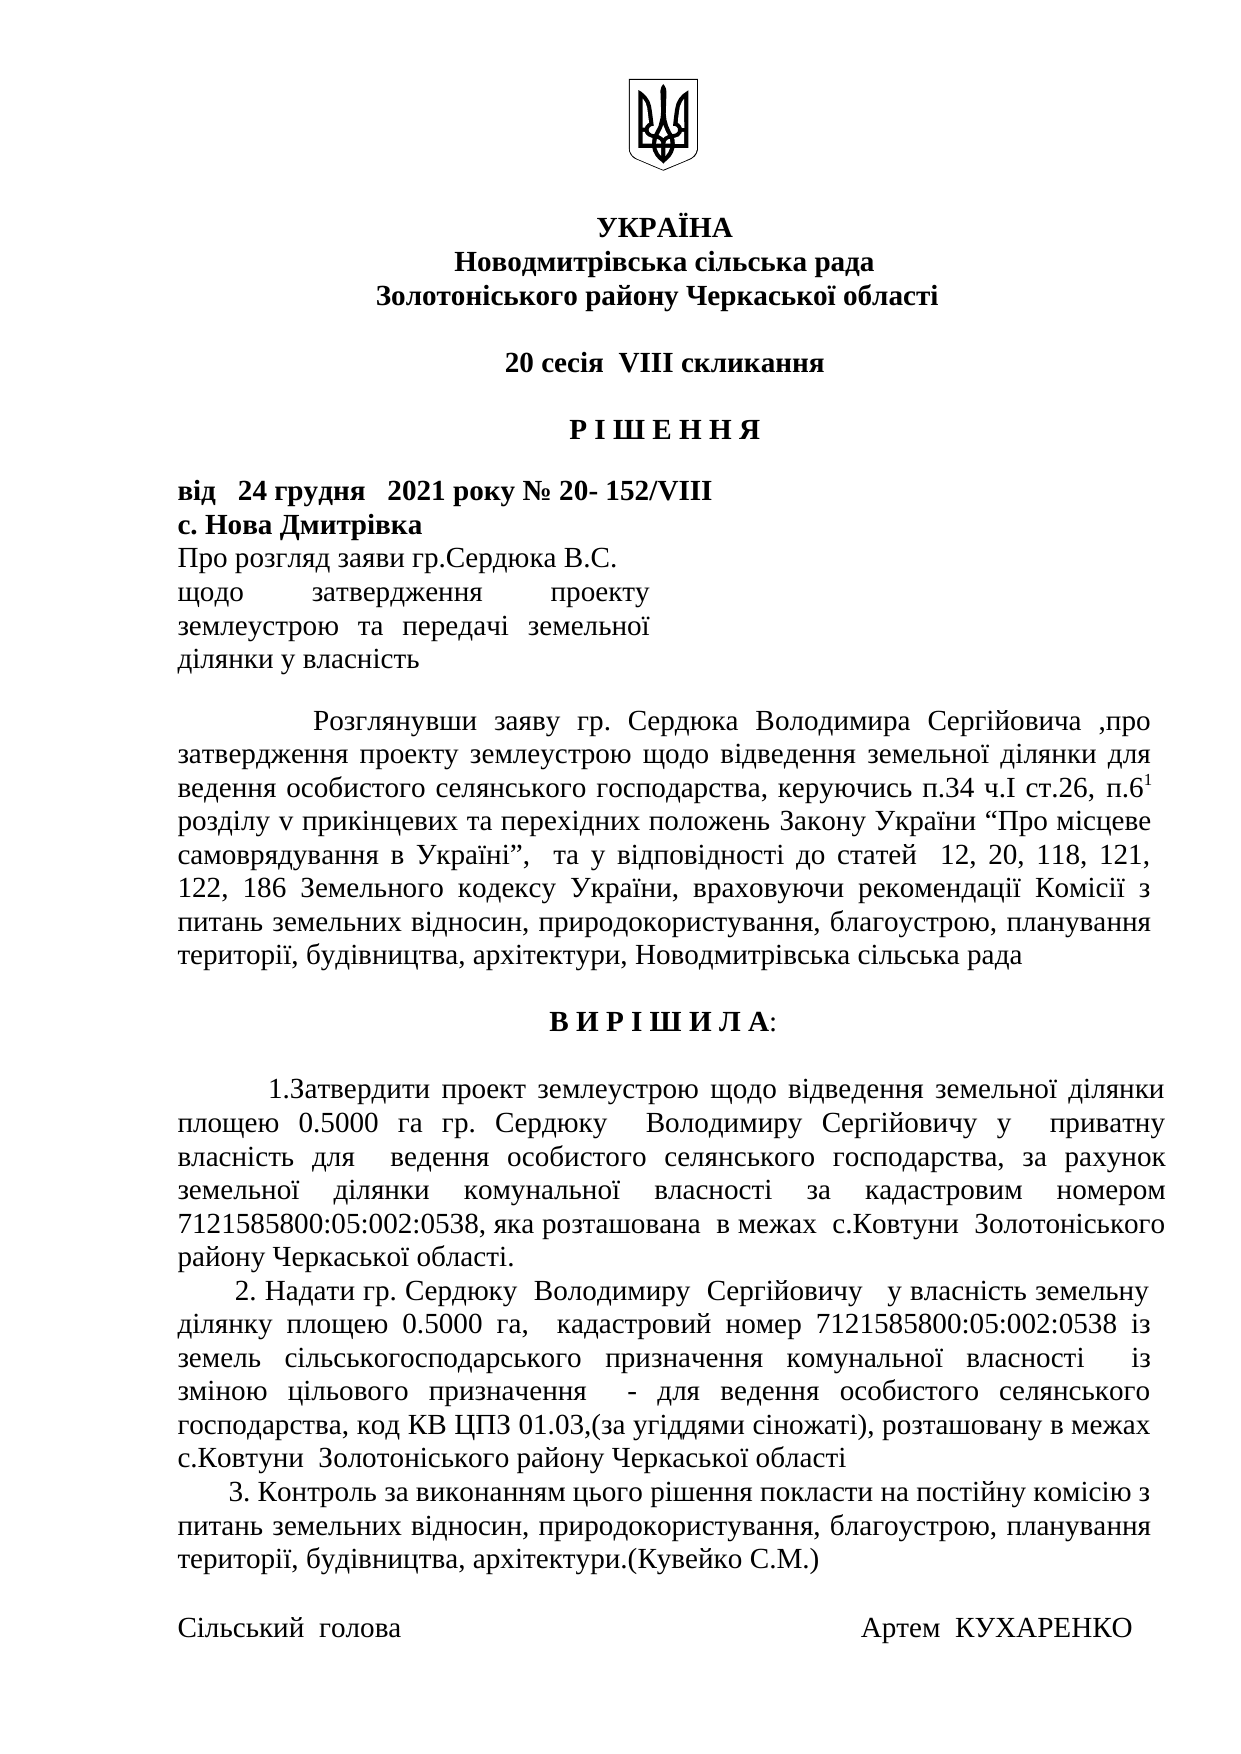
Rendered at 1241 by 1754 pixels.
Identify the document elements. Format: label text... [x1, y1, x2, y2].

text В И Р І Ш И Л А: [177, 1004, 1152, 1038]
text від 24 грудня 2021 року № 20- 152/VІІІ [177, 473, 1152, 507]
text щодо затвердження проекту землеустрою та передачі земельної ділянки у власність [177, 574, 650, 675]
text Розглянувши заяву гр. Сердюка Володимира Сергійовича ,про затвердження проекту землеустрою щодо відведення земельної ділянки для ведення особистого селянського господарства, керуючись п.34 ч.І ст.26, п.61 розділу v прикінцевих та перехідних положень Закону України “Про місцеве самоврядування в Україні”, та у відповідності до статей 12, 20, 118, 121, 122, 186 Земельного кодексу України, враховуючи рекомендації Комісії з питань земельних відносин, природокористування, благоустрою, планування території, будівництва, архітектури, Новодмитрівська сільська рада [177, 703, 1152, 971]
text 2. Надати гр. Сердюку Володимиру Сергійовичу у власність земельну ділянку площею 0.5000 га, кадастровий номер 7121585800:05:002:0538 із земель сільськогосподарського призначення комунальної власності із зміною цільового призначення - для ведення особистого селянського господарства, код КВ ЦПЗ 01.03,(за угіддями сіножаті), розташовану в межах с.Ковтуни Золотоніського району Черкаської області [177, 1273, 1152, 1474]
text 3. Контроль за виконанням цього рішення покласти на постійну комісію з питань земельних відносин, природокористування, благоустрою, планування території, будівництва, архітектури.(Кувейко С.М.) [177, 1474, 1152, 1575]
text 1.Затвердити проект землеустрою щодо відведення земельної ділянки площею 0.5000 га гр. Сердюку Володимиру Сергійовичу у приватну власність для ведення особистого селянського господарства, за рахунок земельної ділянки комунальної власності за кадастровим номером 7121585800:05:002:0538, яка розташована в межах с.Ковтуни Золотоніського району Черкаської області. [177, 1072, 1167, 1273]
text Золотоніського району Черкаської області [177, 278, 1137, 311]
text Про розгляд заяви гр.Сердюка В.С. [177, 541, 650, 574]
text УКРАЇНА [177, 211, 1152, 244]
text с. Нова Дмитрівка [177, 507, 1152, 541]
text Р І Ш Е Н Н Я [177, 412, 1152, 445]
text 20 сесія VIІІ скликання [177, 345, 1152, 378]
text Новодмитрівська сільська рада [177, 244, 1152, 278]
text Сільський голова Артем КУХАРЕНКО [177, 1611, 1152, 1644]
